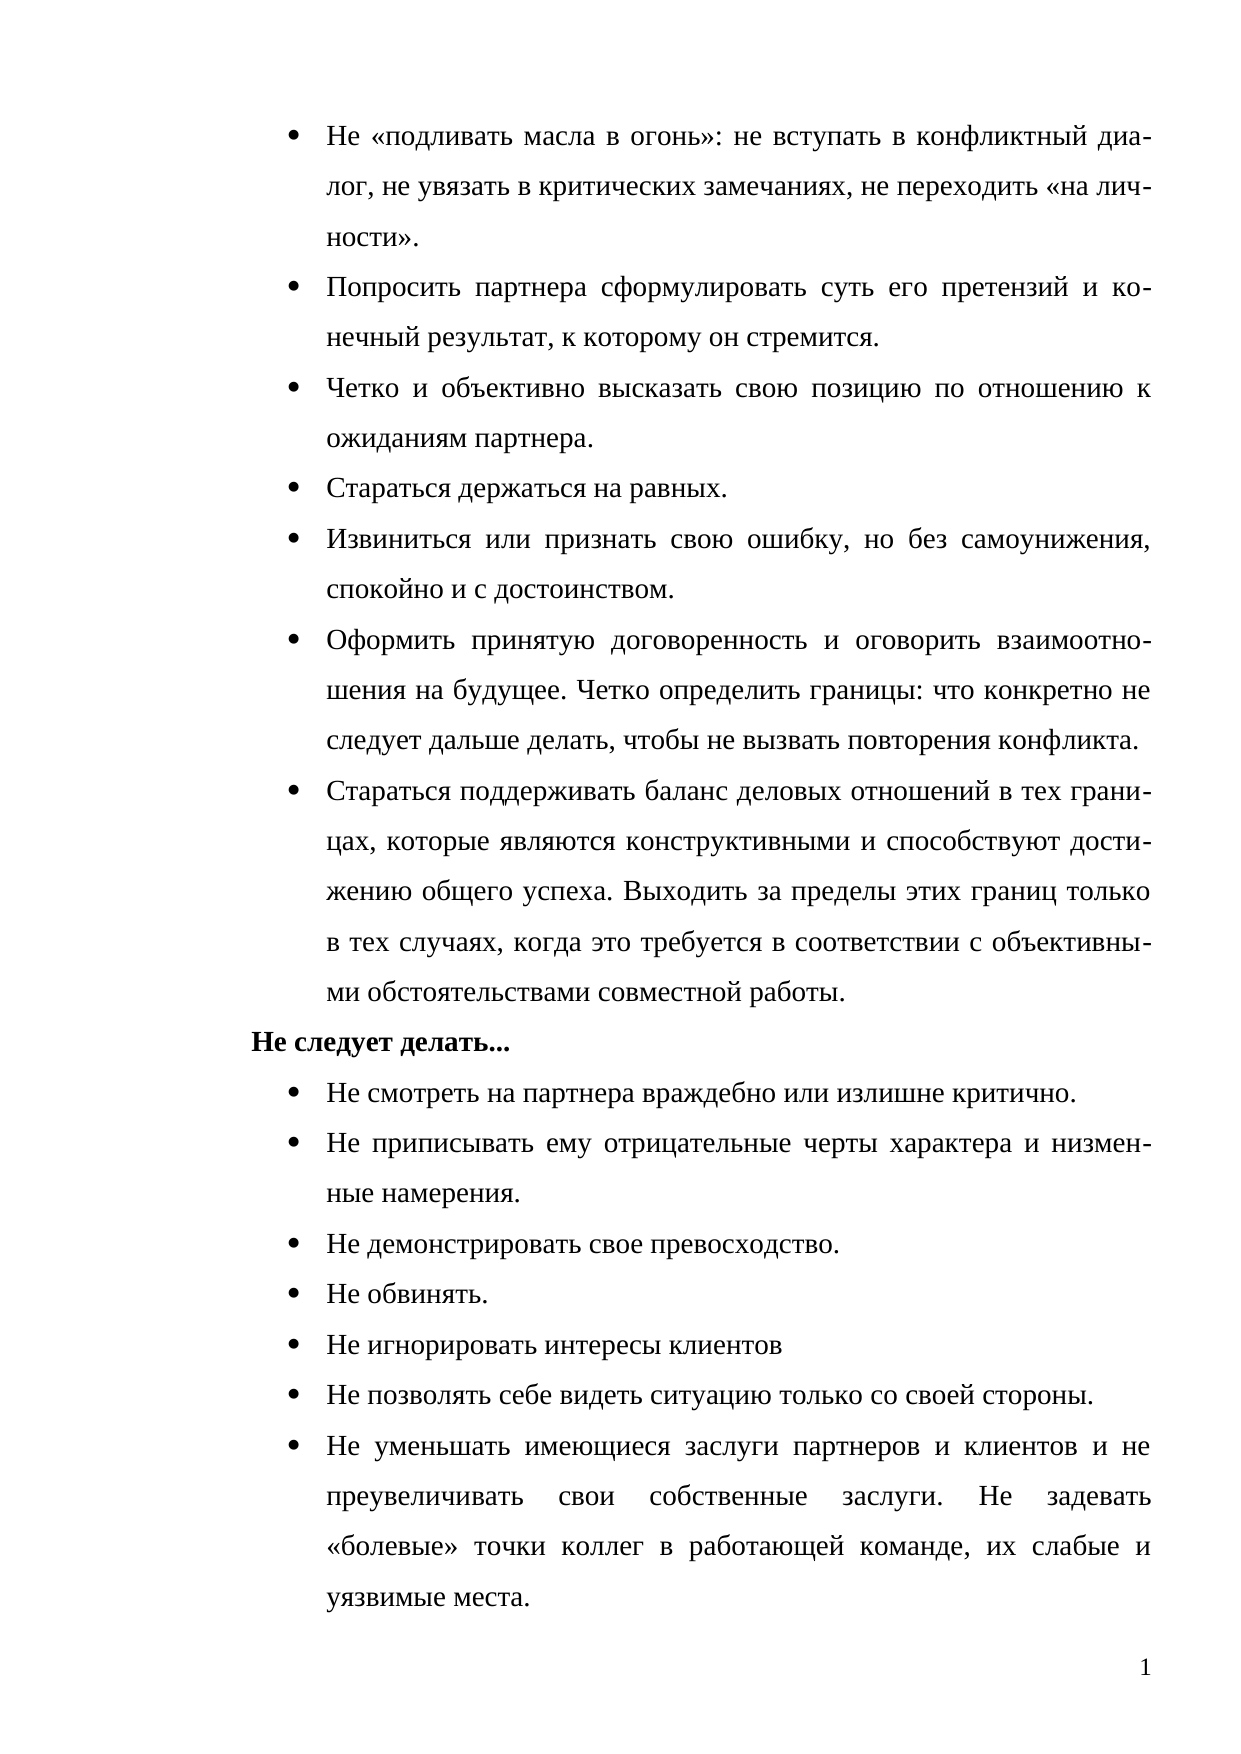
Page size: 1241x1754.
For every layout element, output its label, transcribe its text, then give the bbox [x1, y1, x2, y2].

list Не «подливать масла в огонь»: не вступать в конфликтный диалог, не увязать в критических замечаниях, не переходить «на личности». [288, 118, 1152, 252]
text Не следует делать... [177, 1024, 1152, 1058]
list Не приписывать ему отрицательные черты характера и низменные намерения. [288, 1125, 1152, 1209]
list Стараться держаться на равных. [288, 471, 1152, 504]
list Не обвинять. [288, 1276, 1152, 1310]
list Оформить принятую договоренность и оговорить взаимоотношения на будущее. Четко определить границы: что конкретно не следует дальше делать, чтобы не вызвать повторения конфликта. [288, 622, 1152, 756]
list Четко и объективно высказать свою позицию по отношению к ожиданиям партнера. [288, 370, 1152, 454]
list Стараться поддерживать баланс деловых отношений в тех границах, которые являются конструктивными и способствуют достижению общего успеха. Выходить за пределы этих границ только в тех случаях, когда это требуется в соответствии с объективными обстоятельствами совместной работы. [288, 773, 1152, 1008]
list Не игнорировать интересы клиентов [288, 1327, 1152, 1360]
list Извиниться или признать свою ошибку, но без самоунижения, спокойно и с достоинством. [288, 521, 1152, 605]
list Попросить партнера сформулировать суть его претензий и конечный результат, к которому он стремится. [288, 269, 1152, 353]
list Не уменьшать имеющиеся заслуги партнеров и клиентов и не преувеличивать свои собственные заслуги. Не задевать «болевые» точки коллег в работающей команде, их слабые и уязвимые места. [288, 1428, 1152, 1612]
list Не смотреть на партнера враждебно или излишне критично. [288, 1075, 1152, 1108]
list Не позволять себе видеть ситуацию только со своей стороны. [288, 1377, 1152, 1411]
list Не демонстрировать свое превосходство. [288, 1226, 1152, 1259]
